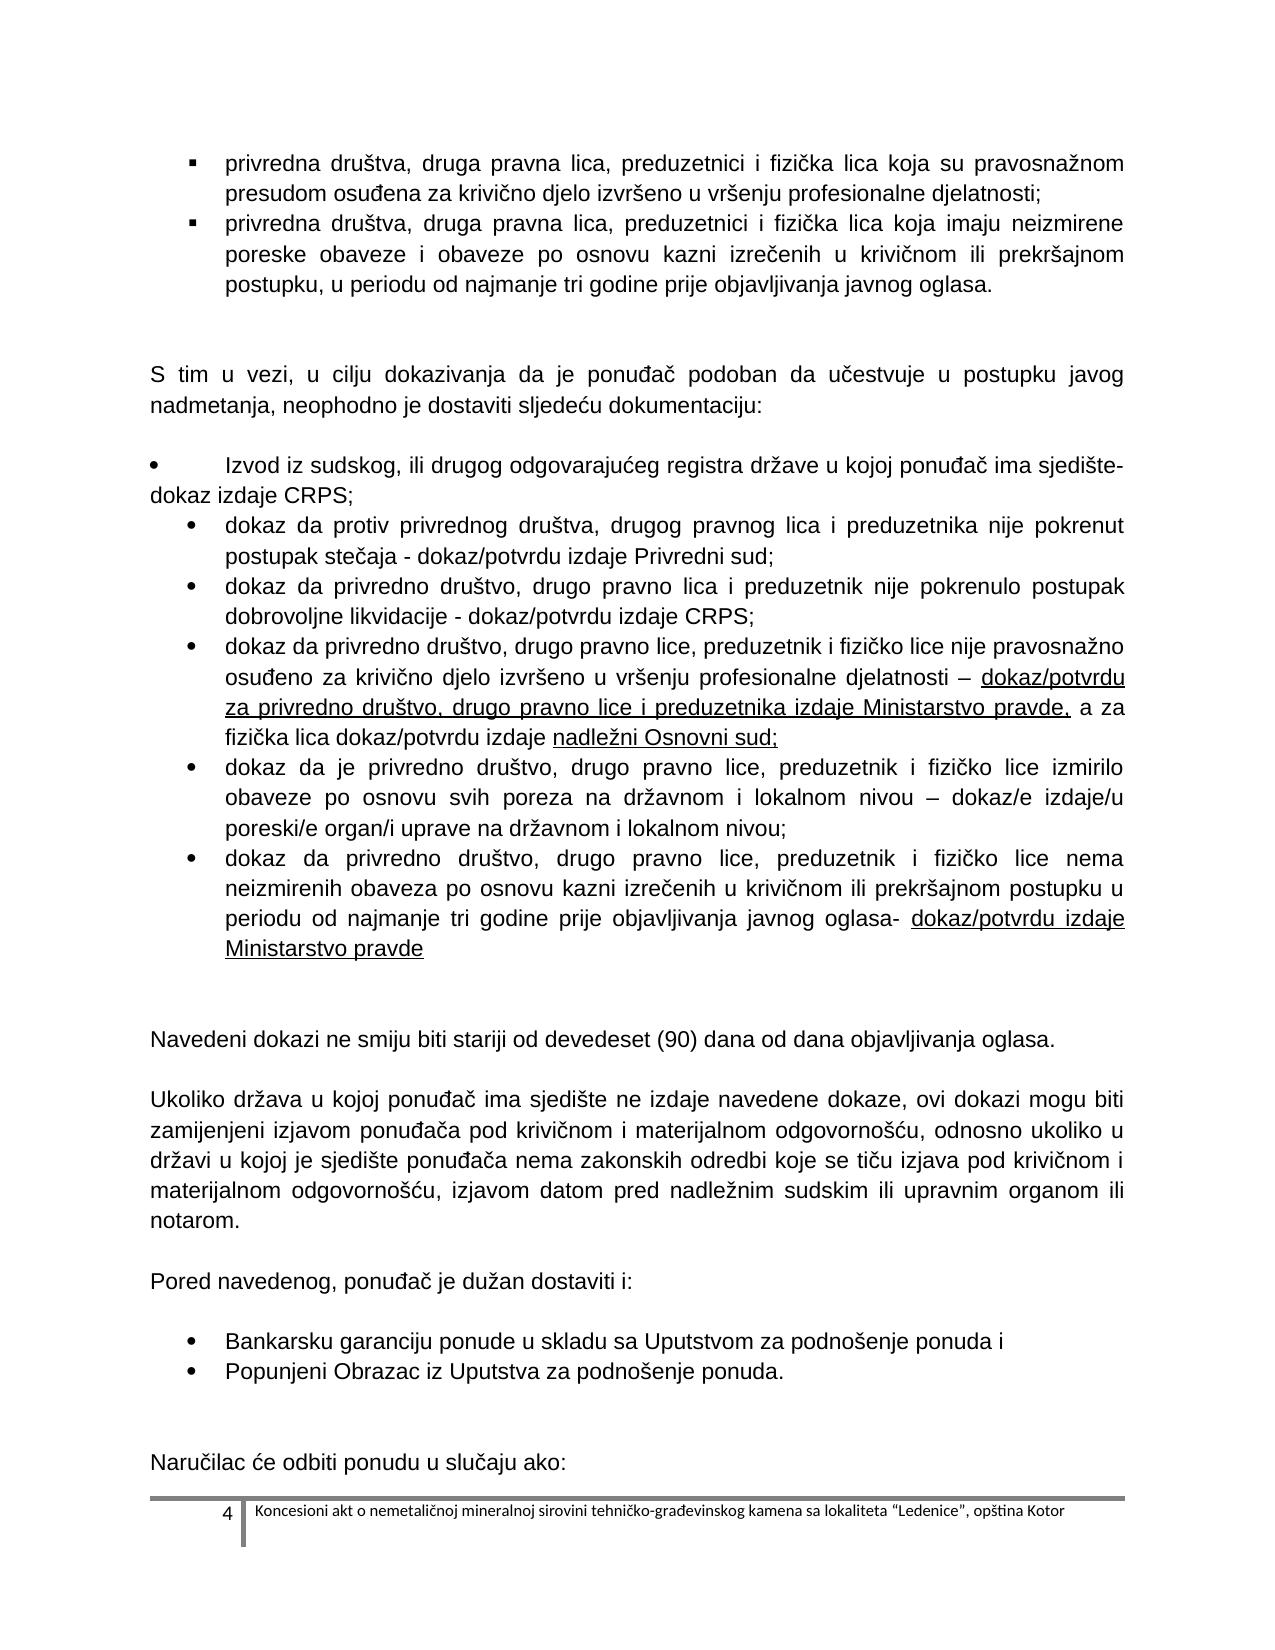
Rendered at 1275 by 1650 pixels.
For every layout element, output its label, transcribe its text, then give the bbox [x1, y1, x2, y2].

text Navedeni dokazi ne smiju biti stariji od devedeset (90) dana od dana objavljivanja oglasa. [150, 1026, 1125, 1052]
list privredna društva, druga pravna lica, preduzetnici i fizička lica koja su pravosnažnom presudom osuđena za krivično djelo izvršeno u vršenju profesionalne djelatnosti; [187, 150, 1125, 207]
text Naručilac će odbiti ponudu u slučaju ako: [150, 1449, 1125, 1475]
list dokaz da privredno društvo, drugo pravno lice, preduzetnik i fizičko lice nije pravosnažno osuđeno za krivično djelo izvršeno u vršenju profesionalne djelatnosti – dokaz/potvrdu za privredno društvo, drugo pravno lice i preduzetnika izdaje Ministarstvo pravde, a za fizička lica dokaz/potvrdu izdaje nadležni Osnovni sud; [187, 633, 1125, 750]
list Popunjeni Obrazac iz Uputstva za podnošenje ponuda. [187, 1358, 1125, 1385]
list dokaz da privredno društvo, drugo pravno lice, preduzetnik i fizičko lice nema neizmirenih obaveza po osnovu kazni izrečenih u krivičnom ili prekršajnom postupku u periodu od najmanje tri godine prije objavljivanja javnog oglasa- dokaz/potvrdu izdaje Ministarstvo pravde [187, 845, 1125, 962]
text Pored navedenog, ponuđač je dužan dostaviti i: [150, 1268, 1125, 1294]
list Bankarsku garanciju ponude u skladu sa Uputstvom za podnošenje ponuda i [187, 1328, 1125, 1354]
list dokaz da protiv privrednog društva, drugog pravnog lica i preduzetnika nije pokrenut postupak stečaja - dokaz/potvrdu izdaje Privredni sud; [187, 512, 1125, 569]
text Ukoliko država u kojoj ponuđač ima sjedište ne izdaje navedene dokaze, ovi dokazi mogu biti zamijenjeni izjavom ponuđača pod krivičnom i materijalnom odgovornošću, odnosno ukoliko u državi u kojoj je sjedište ponuđača nema zakonskih odredbi koje se tiču izjava pod krivičnom i materijalnom odgovornošću, izjavom datom pred nadležnim sudskim ili upravnim organom ili notarom. [150, 1086, 1125, 1234]
list dokaz da privredno društvo, drugo pravno lica i preduzetnik nije pokrenulo postupak dobrovoljne likvidacije - dokaz/potvrdu izdaje CRPS; [187, 573, 1125, 629]
list privredna društva, druga pravna lica, preduzetnici i fizička lica koja imaju neizmirene poreske obaveze i obaveze po osnovu kazni izrečenih u krivičnom ili prekršajnom postupku, u periodu od najmanje tri godine prije objavljivanja javnog oglasa. [187, 210, 1125, 297]
list dokaz da je privredno društvo, drugo pravno lice, preduzetnik i fizičko lice izmirilo obaveze po osnovu svih poreza na državnom i lokalnom nivou – dokaz/e izdaje/u poreski/e organ/i uprave na državnom i lokalnom nivou; [187, 754, 1125, 841]
list Izvod iz sudskog, ili drugog odgovarajućeg registra države u kojoj ponuđač ima sjedište- dokaz izdaje CRPS; [150, 452, 1125, 509]
text S tim u vezi, u cilju dokazivanja da je ponuđač podoban da učestvuje u postupku javog nadmetanja, neophodno je dostaviti sljedeću dokumentaciju: [150, 361, 1125, 418]
